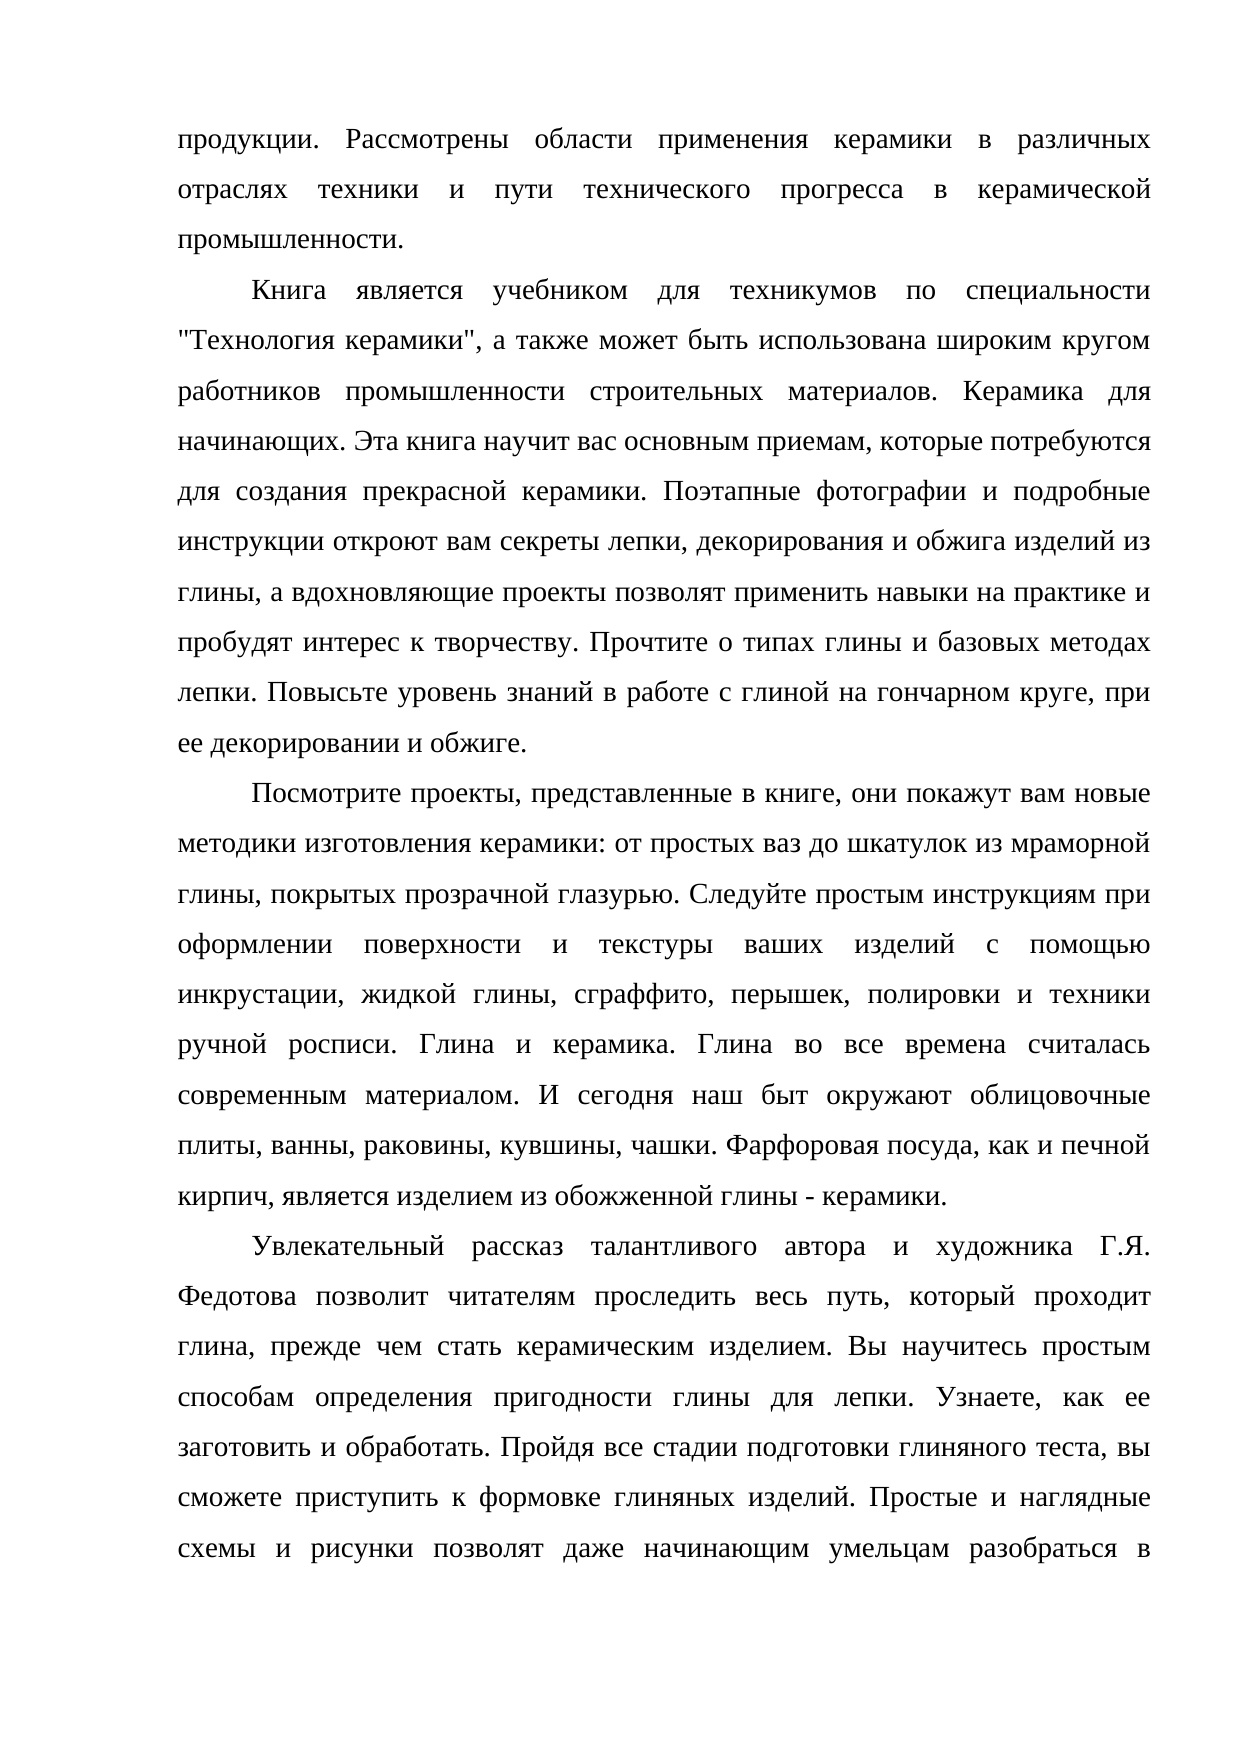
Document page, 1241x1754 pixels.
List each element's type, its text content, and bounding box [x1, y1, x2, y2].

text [177, 121, 1152, 255]
text Книга является учебником для техникумов по специальности "Технология керамики", а также может быть использована широким кругом работников промышленности строительных материалов. Керамика для начинающих. Эта книга научит вас основным приемам, которые потребуются для создания прекрасной керамики. Поэтапные фотографии и подробные инструкции откроют вам секреты лепки, декорирования и обжига изделий из глины, а вдохновляющие проекты позволят применить навыки на практике и пробудят интерес к творчеству. Прочтите о типах глины и базовых методах лепки. Повысьте уровень знаний в работе с глиной на гончарном круге, при ее декорировании и обжиге. [177, 272, 1152, 758]
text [177, 1228, 1152, 1563]
text Посмотрите проекты, представленные в книге, они покажут вам новые методики изготовления керамики: от простых ваз до шкатулок из мраморной глины, покрытых прозрачной глазурью. Следуйте простым инструкциям при оформлении поверхности и текстуры ваших изделий с помощью инкрустации, жидкой глины, сграффито, перышек, полировки и техники ручной росписи. Глина и керамика. Глина во все времена считалась современным материалом. И сегодня наш быт окружают облицовочные плиты, ванны, раковины, кувшины, чашки. Фарфоровая посуда, как и печной кирпич, является изделием из обожженной глины - керамики. [177, 775, 1152, 1211]
